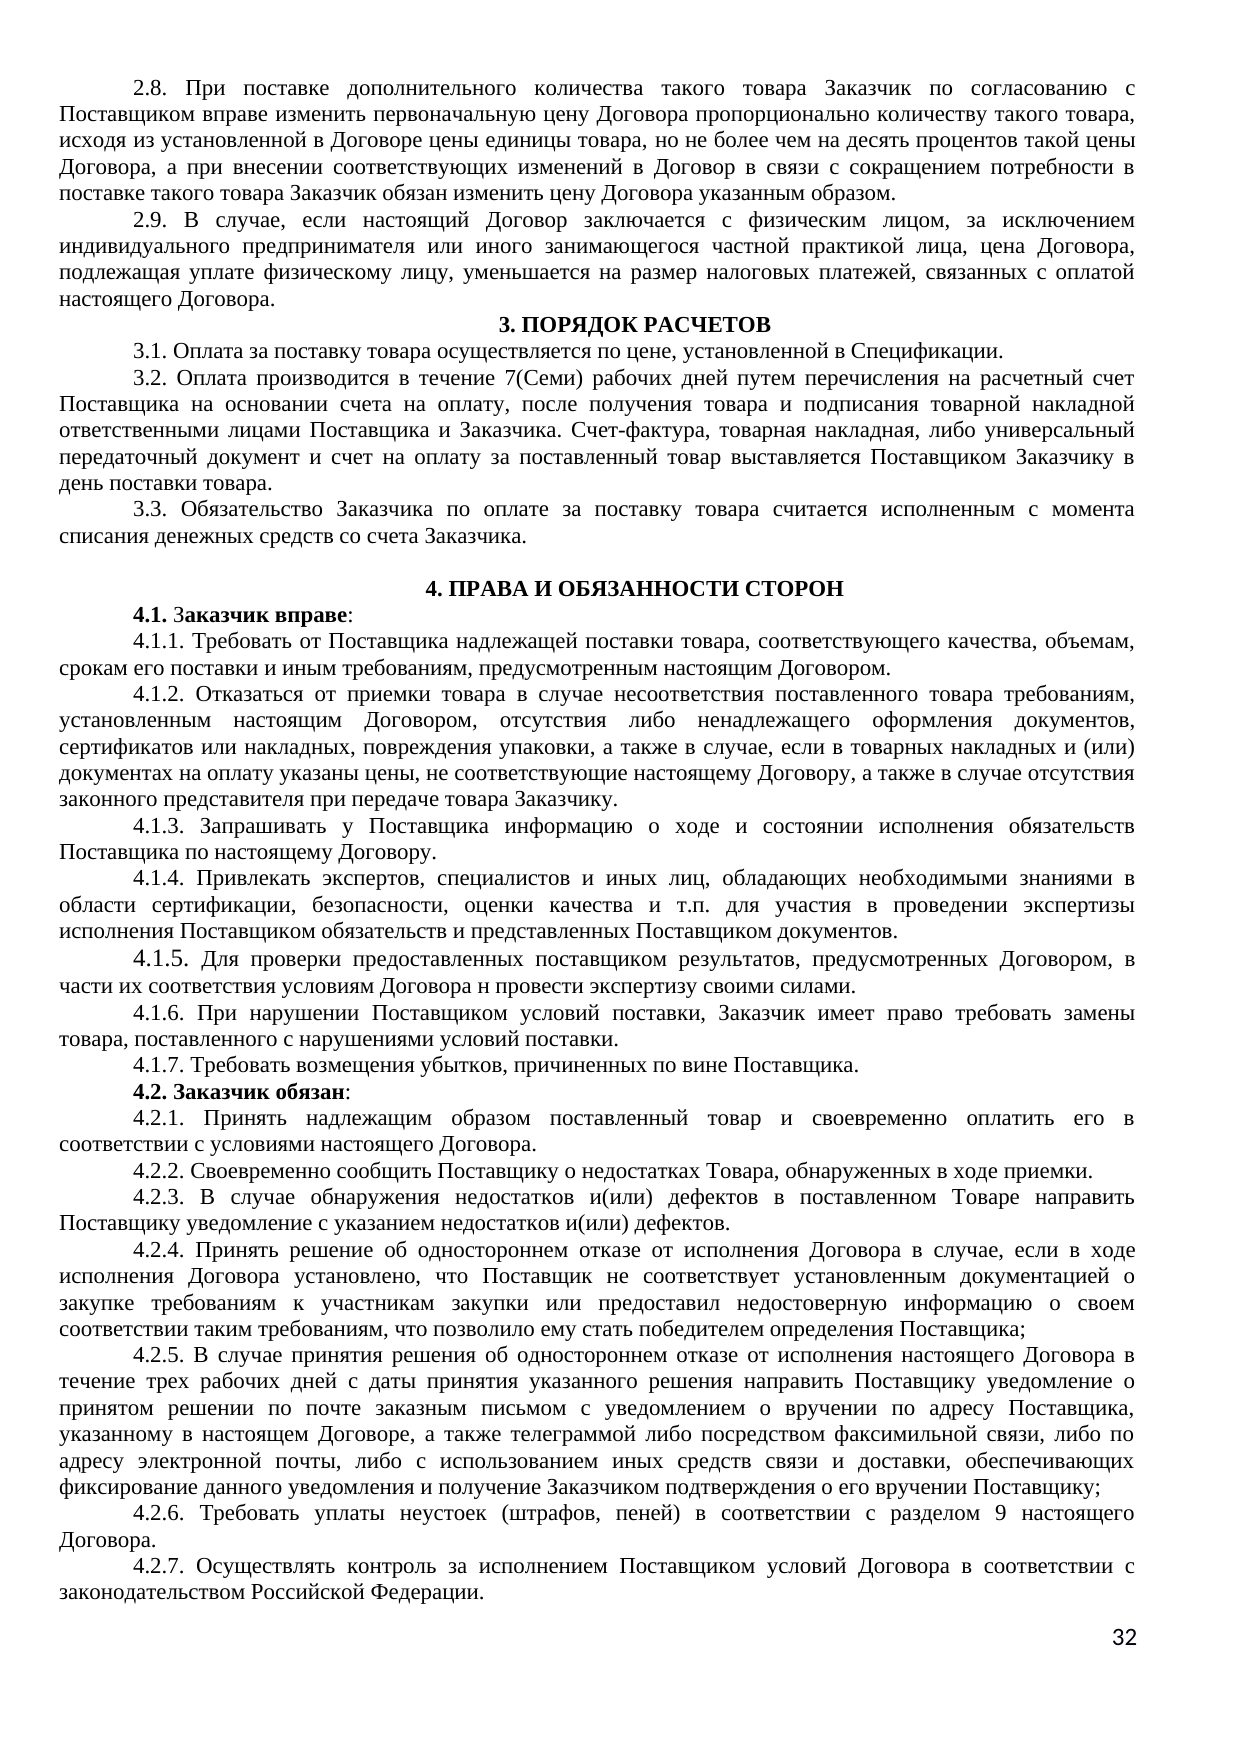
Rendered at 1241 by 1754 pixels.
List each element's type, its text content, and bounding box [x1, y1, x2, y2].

text 3.1. Оплата за поставку товара осуществляется по цене, установленной в Спецификации. [59, 337, 1137, 364]
text 2.9. В случае, если настоящий Договор заключается с физическим лицом, за исключением индивидуального предпринимателя или иного занимающегося частной практикой лица, цена Договора, подлежащая уплате физическому лицу, уменьшается на размер налоговых платежей, связанных с оплатой настоящего Договора. [59, 206, 1137, 311]
text 4.2. Заказчик обязан: [59, 1078, 1137, 1104]
text 4.2.2. Своевременно сообщить Поставщику о недостатках Товара, обнаруженных в ходе приемки. [59, 1157, 1137, 1183]
text 4. ПРАВА И ОБЯЗАННОСТИ СТОРОН [59, 574, 1137, 601]
text 3.3. Обязательство Заказчика по оплате за поставку товара считается исполненным с момента списания денежных средств со счета Заказчика. [59, 496, 1137, 548]
text 4.1. Заказчик вправе: [59, 601, 1137, 627]
text 3. ПОРЯДОК РАСЧЕТОВ [133, 311, 1137, 337]
text 4.2.3. В случае обнаружения недостатков и(или) дефектов в поставленном Товаре направить Поставщику уведомление с указанием недостатков и(или) дефектов. [59, 1183, 1137, 1236]
text 4.1.3. Запрашивать у Поставщика информацию о ходе и состоянии исполнения обязательств Поставщика по настоящему Договору. [59, 812, 1137, 864]
text 2.8. При поставке дополнительного количества такого товара Заказчик по согласованию с Поставщиком вправе изменить первоначальную цену Договора пропорционально количеству такого товара, исходя из установленной в Договоре цены единицы товара, но не более чем на десять процентов такой цены Договора, а при внесении соответствующих изменений в Договор в связи с сокращением потребности в поставке такого товара Заказчик обязан изменить цену Договора указанным образом. [59, 74, 1137, 206]
text 4.2.4. Принять решение об одностороннем отказе от исполнения Договора в случае, если в ходе исполнения Договора установлено, что Поставщик не соответствует установленным документацией о закупке требованиям к участникам закупки или предоставил недостоверную информацию о своем соответствии таким требованиям, что позволило ему стать победителем определения Поставщика; [59, 1236, 1137, 1341]
text 4.2.1. Принять надлежащим образом поставленный товар и своевременно оплатить его в соответствии с условиями настоящего Договора. [59, 1104, 1137, 1157]
text 4.2.5. В случае принятия решения об одностороннем отказе от исполнения настоящего Договора в течение трех рабочих дней с даты принятия указанного решения направить Поставщику уведомление о принятом решении по почте заказным письмом с уведомлением о вручении по адресу Поставщика, указанному в настоящем Договоре, а также телеграммой либо посредством факсимильной связи, либо по адресу электронной почты, либо с использованием иных средств связи и доставки, обеспечивающих фиксирование данного уведомления и получение Заказчиком подтверждения о его вручении Поставщику; [59, 1341, 1137, 1499]
text 4.1.4. Привлекать экспертов, специалистов и иных лиц, обладающих необходимыми знаниями в области сертификации, безопасности, оценки качества и т.п. для участия в проведении экспертизы исполнения Поставщиком обязательств и представленных Поставщиком документов. [59, 864, 1137, 943]
text 4.1.2. Отказаться от приемки товара в случае несоответствия поставленного товара требованиям, установленным настоящим Договором, отсутствия либо ненадлежащего оформления документов, сертификатов или накладных, повреждения упаковки, а также в случае, если в товарных накладных и (или) документах на оплату указаны цены, не соответствующие настоящему Договору, а также в случае отсутствия законного представителя при передаче товара Заказчику. [59, 680, 1137, 812]
text 4.1.5. Для проверки предоставленных поставщиком результатов, предусмотренных Договором, в части их соответствия условиям Договора н провести экспертизу своими силами. [59, 943, 1137, 999]
text 4.2.6. Требовать уплаты неустоек (штрафов, пеней) в соответствии с разделом 9 настоящего Договора. [59, 1499, 1137, 1552]
text 4.1.6. При нарушении Поставщиком условий поставки, Заказчик имеет право требовать замены товара, поставленного с нарушениями условий поставки. [59, 999, 1137, 1051]
text 3.2. Оплата производится в течение 7(Семи) рабочих дней путем перечисления на расчетный счет Поставщика на основании счета на оплату, после получения товара и подписания товарной накладной ответственными лицами Поставщика и Заказчика. Счет-фактура, товарная накладная, либо универсальный передаточный документ и счет на оплату за поставленный товар выставляется Поставщиком Заказчику в день поставки товара. [59, 364, 1137, 496]
text 4.1.1. Требовать от Поставщика надлежащей поставки товара, соответствующего качества, объемам, срокам его поставки и иным требованиям, предусмотренным настоящим Договором. [59, 627, 1137, 680]
text 4.2.7. Осуществлять контроль за исполнением Поставщиком условий Договора в соответствии с законодательством Российской Федерации. [59, 1552, 1137, 1605]
text 4.1.7. Требовать возмещения убытков, причиненных по вине Поставщика. [59, 1051, 1137, 1078]
